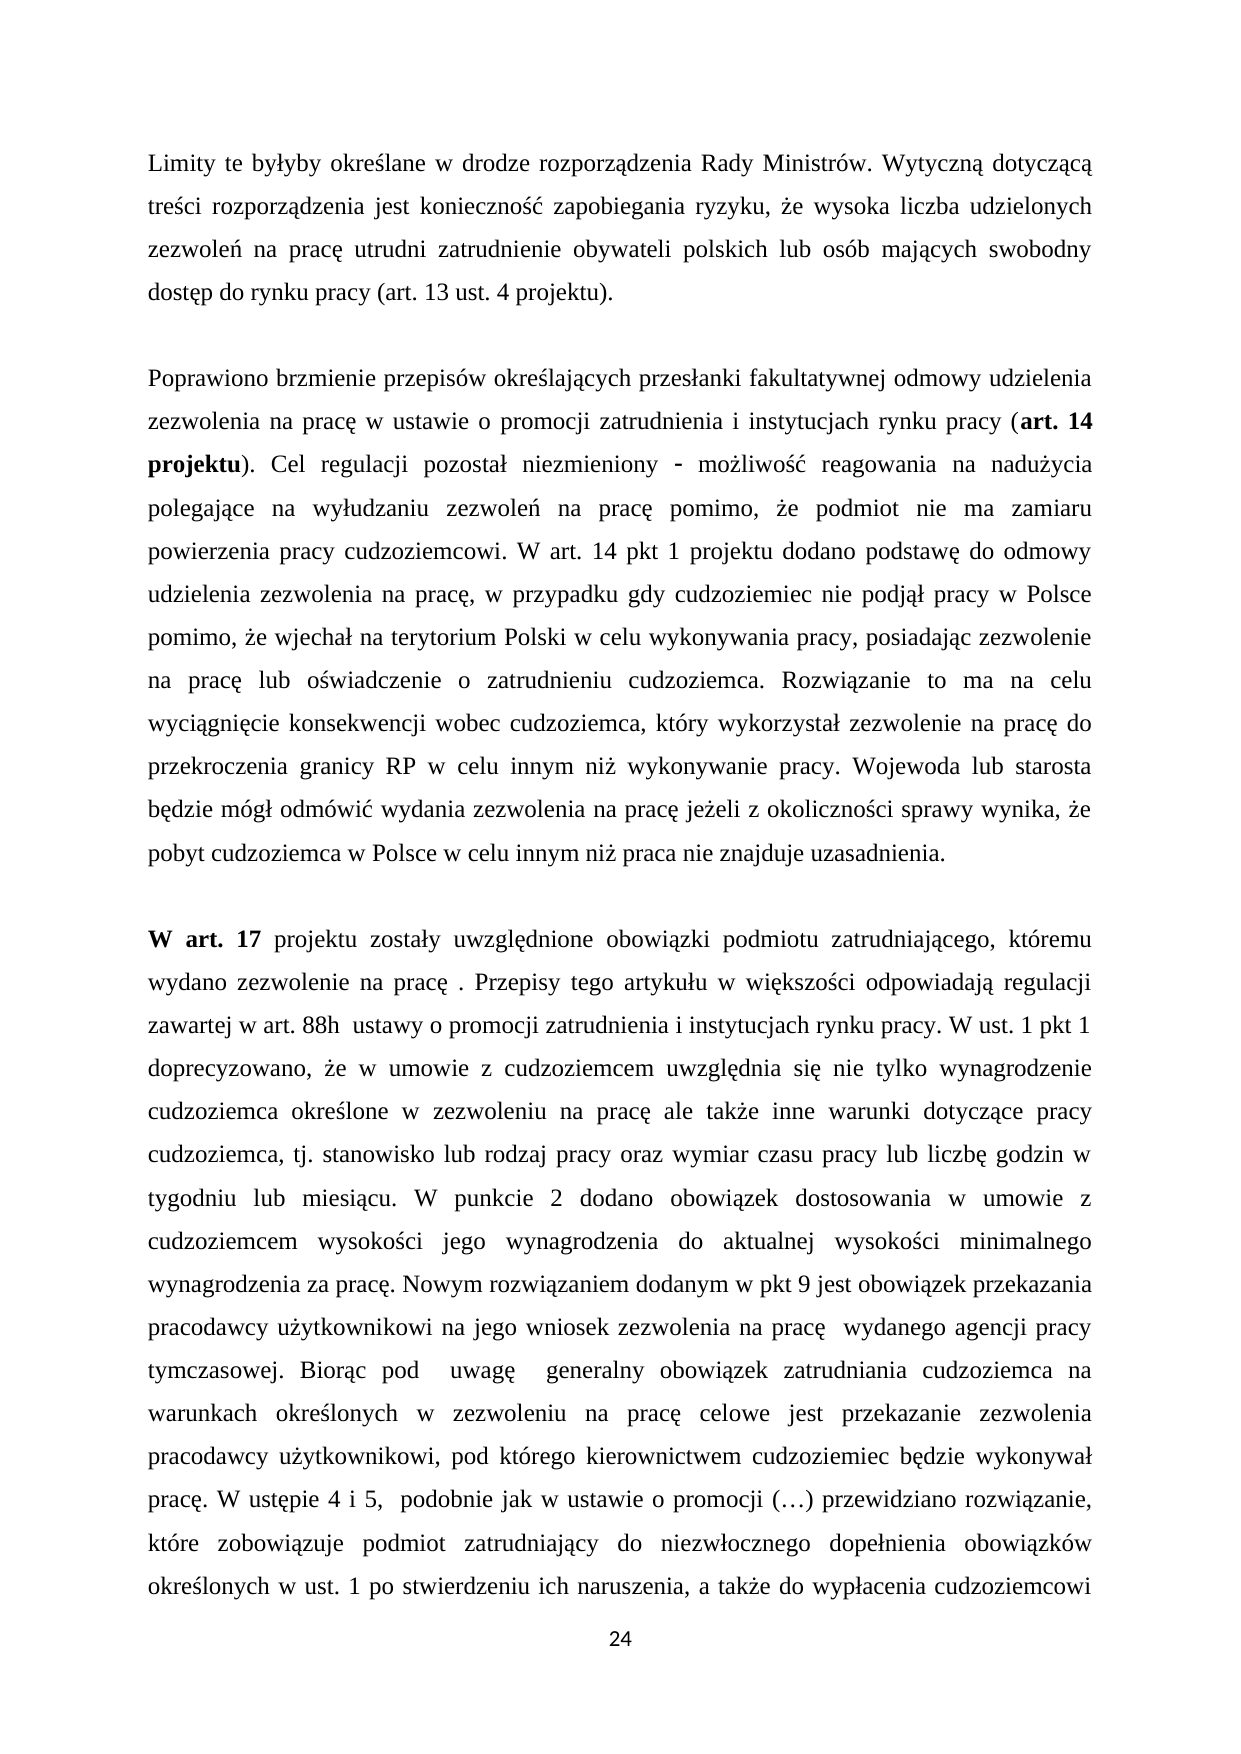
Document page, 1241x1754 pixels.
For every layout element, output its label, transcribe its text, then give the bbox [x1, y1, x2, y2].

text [148, 148, 1093, 306]
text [148, 924, 1093, 1599]
text Poprawiono brzmienie przepisów określających przesłanki fakultatywnej odmowy udzielenia zezwolenia na pracę w ustawie o promocji zatrudnienia i instytucjach rynku pracy (art. 14 projektu). Cel regulacji pozostał niezmieniony możliwość reagowania na nadużycia polegające na wyłudzaniu zezwoleń na pracę pomimo, że podmiot nie ma zamiaru powierzenia pracy cudzoziemcowi. W art. 14 pkt 1 projektu dodano podstawę do odmowy udzielenia zezwolenia na pracę, w przypadku gdy cudzoziemiec nie podjął pracy w Polsce pomimo, że wjechał na terytorium Polski w celu wykonywania pracy, posiadając zezwolenie na pracę lub oświadczenie o zatrudnieniu cudzoziemca. Rozwiązanie to ma na celu wyciągnięcie konsekwencji wobec cudzoziemca, który wykorzystał zezwolenie na pracę do przekroczenia granicy RP w celu innym niż wykonywanie pracy. Wojewoda lub starosta będzie mógł odmówić wydania zezwolenia na pracę jeżeli z okoliczności sprawy wynika, że pobyt cudzoziemca w Polsce w celu innym niż praca nie znajduje uzasadnienia. [148, 363, 1093, 866]
